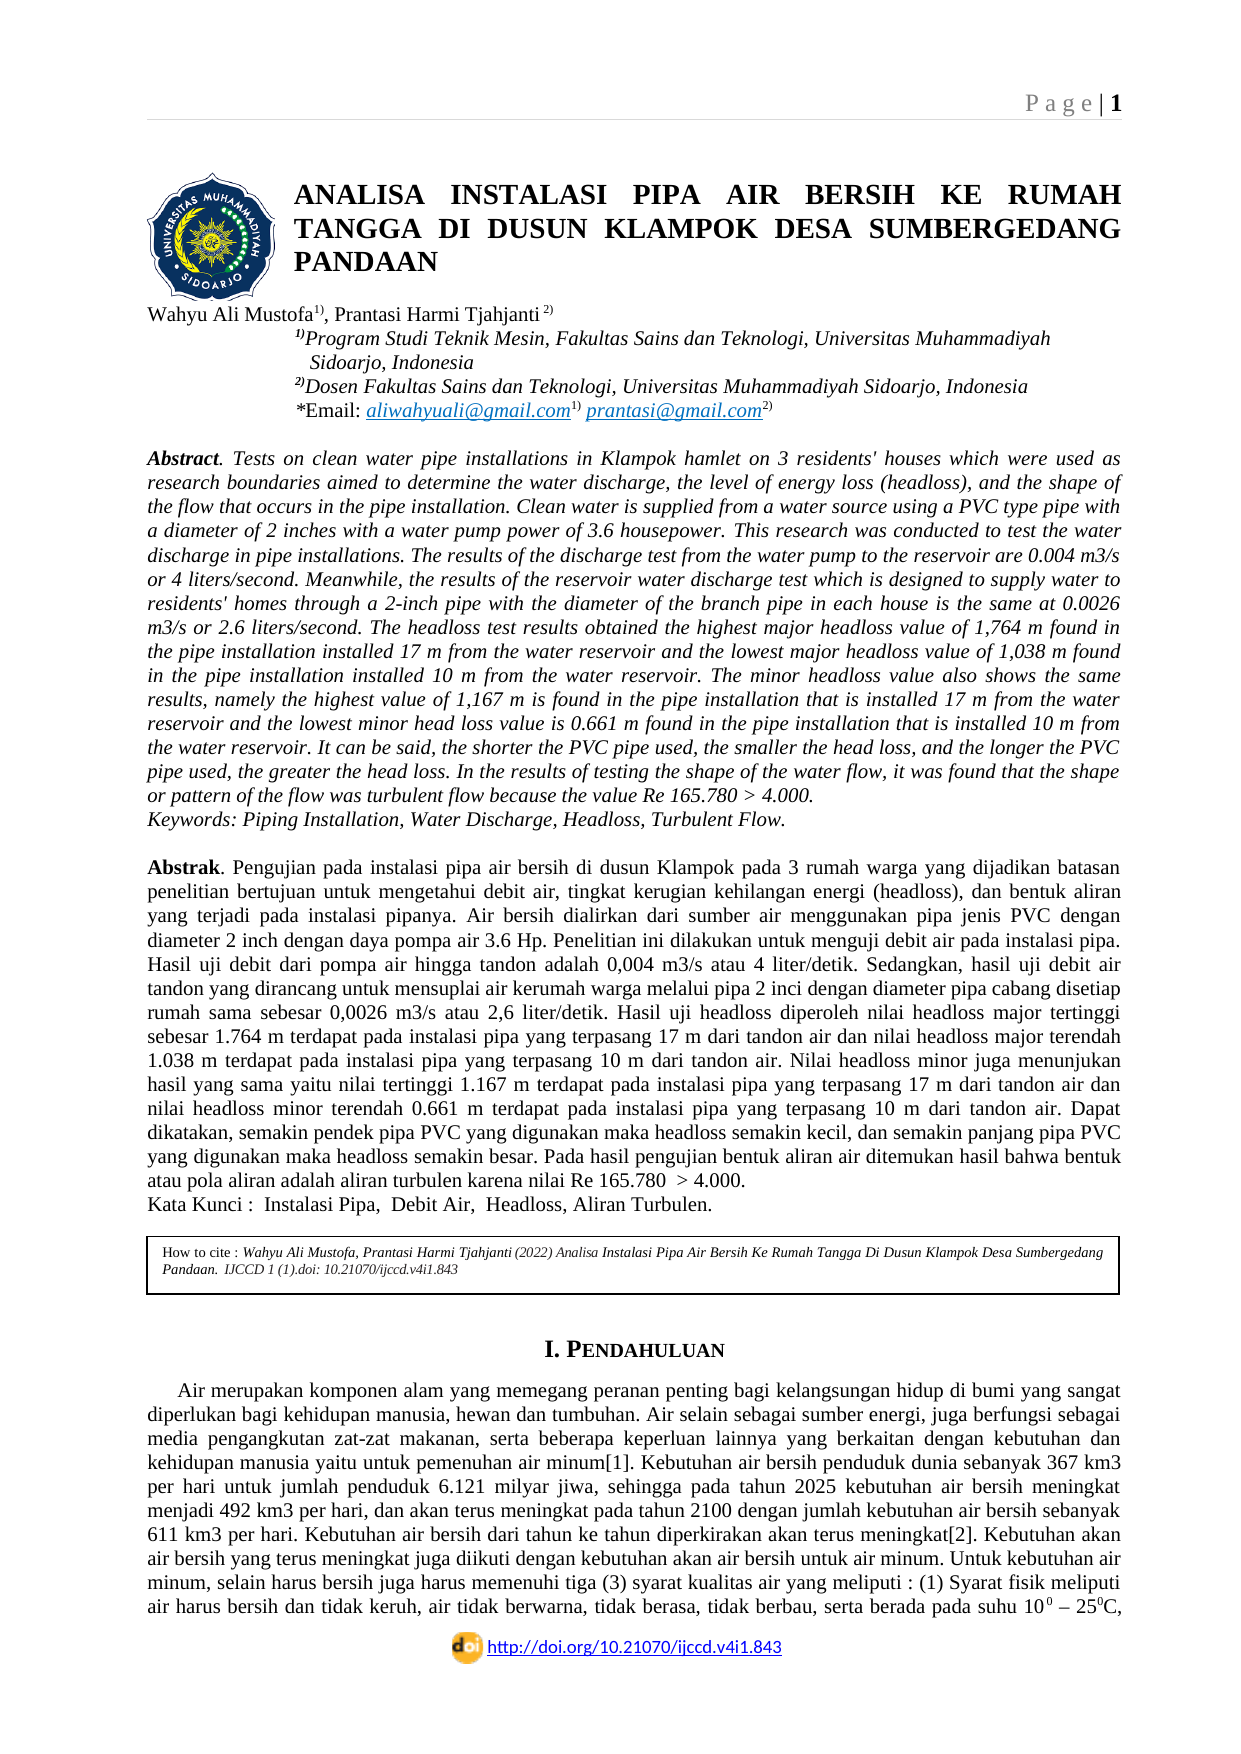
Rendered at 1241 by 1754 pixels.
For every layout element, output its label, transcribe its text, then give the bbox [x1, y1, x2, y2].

text ANALISA INSTALASI PIPA AIR BERSIH KE RUMAH TANGGA DI DUSUN KLAMPOK DESA SUMBERGEDANG PANDAAN [275, 177, 1122, 278]
text Keywords: Piping Installation, Water Discharge, Headloss, Turbulent Flow. [147, 807, 1122, 831]
picture [146, 172, 275, 301]
picture [452, 1632, 484, 1664]
text Abstrak. Pengujian pada instalasi pipa air bersih di dusun Klampok pada 3 rumah warga yang dijadikan batasan penelitian bertujuan untuk mengetahui debit air, tingkat kerugian kehilangan energi (headloss), dan bentuk aliran yang terjadi pada instalasi pipanya. Air bersih dialirkan dari sumber air menggunakan pipa jenis PVC dengan diameter 2 inch dengan daya pompa air 3.6 Hp. Penelitian ini dilakukan untuk menguji debit air pada instalasi pipa. Hasil uji debit dari pompa air hingga tandon adalah 0,004 m3/s atau 4 liter/detik. Sedangkan, hasil uji debit air tandon yang dirancang untuk mensuplai air kerumah warga melalui pipa 2 inci dengan diameter pipa cabang disetiap rumah sama sebesar 0,0026 m3/s atau 2,6 liter/detik. Hasil uji headloss diperoleh nilai headloss major tertinggi sebesar 1.764 m terdapat pada instalasi pipa yang terpasang 17 m dari tandon air dan nilai headloss major terendah 1.038 m terdapat pada instalasi pipa yang terpasang 10 m dari tandon air. Nilai headloss minor juga menunjukan hasil yang sama yaitu nilai tertinggi 1.167 m terdapat pada instalasi pipa yang terpasang 17 m dari tandon air dan nilai headloss minor terendah 0.661 m terdapat pada instalasi pipa yang terpasang 10 m dari tandon air. Dapat dikatakan, semakin pendek pipa PVC yang digunakan maka headloss semakin kecil, dan semakin panjang pipa PVC yang digunakan maka headloss semakin besar. Pada hasil pengujian bentuk aliran air ditemukan hasil bahwa bentuk atau pola aliran adalah aliran turbulen karena nilai Re 165.780 > 4.000. [147, 855, 1122, 1192]
text 1)Program Studi Teknik Mesin, Fakultas Sains dan Teknologi, Universitas Muhammadiyah Sidoarjo, Indonesia [295, 326, 1122, 374]
text Wahyu Ali Mustofa1), Prantasi Harmi Tjahjanti 2) [147, 302, 1122, 326]
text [147, 1377, 1122, 1618]
text Abstract. Tests on clean water pipe installations in Klampok hamlet on 3 residents' houses which were used as research boundaries aimed to determine the water discharge, the level of energy loss (headloss), and the shape of the flow that occurs in the pipe installation. Clean water is supplied from a water source using a PVC type pipe with a diameter of 2 inches with a water pump power of 3.6 housepower. This research was conducted to test the water discharge in pipe installations. The results of the discharge test from the water pump to the reservoir are 0.004 m3/s or 4 liters/second. Meanwhile, the results of the reservoir water discharge test which is designed to supply water to residents' homes through a 2-inch pipe with the diameter of the branch pipe in each house is the same at 0.0026 m3/s or 2.6 liters/second. The headloss test results obtained the highest major headloss value of 1,764 m found in the pipe installation installed 17 m from the water reservoir and the lowest major headloss value of 1,038 m found in the pipe installation installed 10 m from the water reservoir. The minor headloss value also shows the same results, namely the highest value of 1,167 m is found in the pipe installation that is installed 17 m from the water reservoir and the lowest minor head loss value is 0.661 m found in the pipe installation that is installed 10 m from the water reservoir. It can be said, the shorter the PVC pipe used, the smaller the head loss, and the longer the PVC pipe used, the greater the head loss. In the results of testing the shape of the water flow, it was found that the shape or pattern of the flow was turbulent flow because the value Re 165.780 > 4.000. [147, 446, 1122, 807]
subtitle I. Pendahuluan [147, 1334, 1122, 1362]
text 2)Dosen Fakultas Sains dan Teknologi, Universitas Muhammadiyah Sidoarjo, Indonesia [295, 374, 1122, 398]
text *Email: aliwahyuali@gmail.com1) prantasi@gmail.com2) [295, 398, 1122, 422]
text Kata Kunci : Instalasi Pipa, Debit Air, Headloss, Aliran Turbulen. [147, 1192, 1122, 1216]
